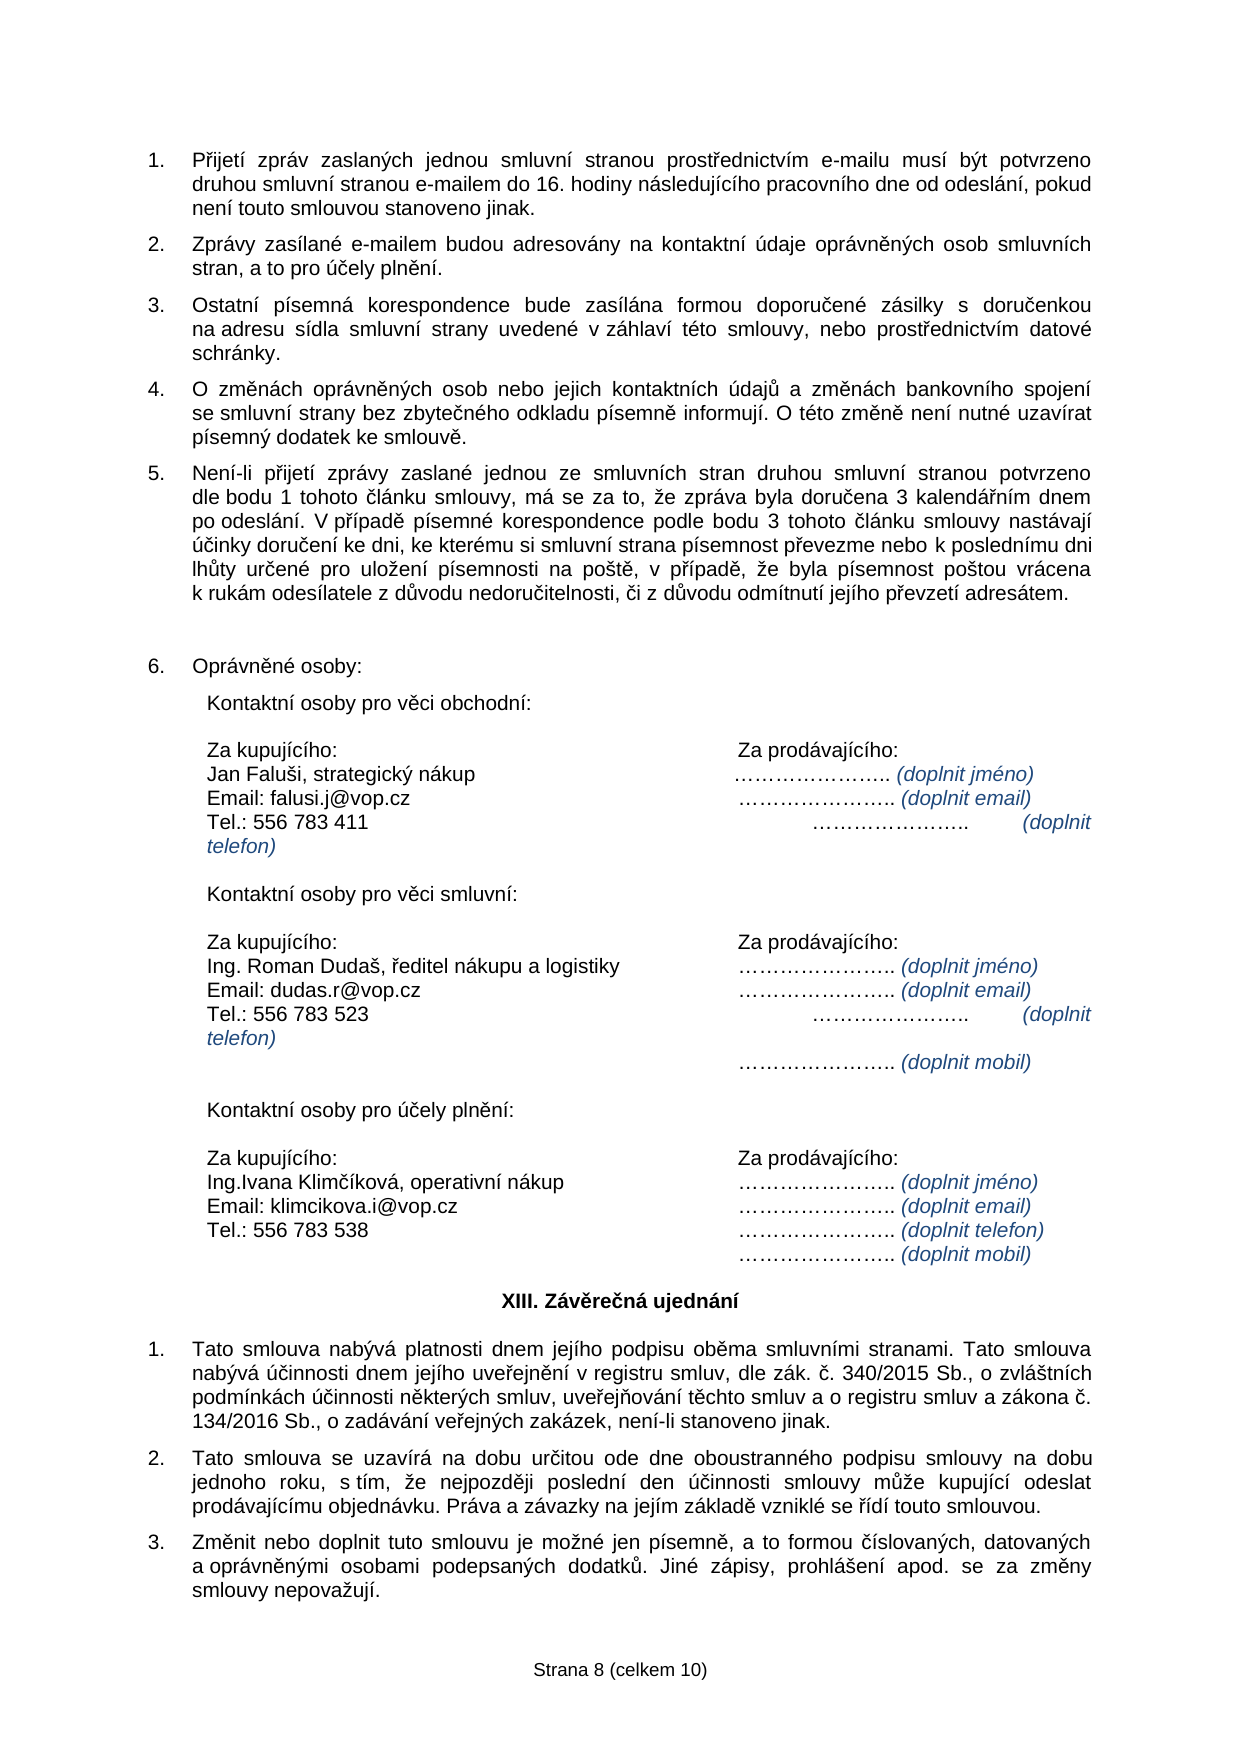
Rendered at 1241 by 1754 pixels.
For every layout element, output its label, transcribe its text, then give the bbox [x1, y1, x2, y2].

text ………………….. (doplnit mobil) [207, 1241, 1093, 1265]
text Email: dudas.r@vop.cz ………………….. (doplnit email) [207, 978, 1093, 1002]
list Tato smlouva se uzavírá na dobu určitou ode dne oboustranného podpisu smlouvy na dobu jednoho roku, s tím, že nejpozději poslední den účinnosti smlouvy může kupující odeslat prodávajícímu objednávku. Práva a závazky na jejím základě vzniklé se řídí touto smlouvou. [148, 1446, 1093, 1517]
text Kontaktní osoby pro věci obchodní: [207, 690, 1093, 714]
list Není-li přijetí zprávy zaslané jednou ze smluvních stran druhou smluvní stranou potvrzeno dle bodu 1 tohoto článku smlouvy, má se za to, že zpráva byla doručena 3 kalendářním dnem po odeslání. V případě písemné korespondence podle bodu 3 tohoto článku smlouvy nastávají účinky doručení ke dni, ke kterému si smluvní strana písemnost převezme nebo k poslednímu dni lhůty určené pro uložení písemnosti na poště, v případě, že byla písemnost poštou vrácena k rukám odesílatele z důvodu nedoručitelnosti, či z důvodu odmítnutí jejího převzetí adresátem. [148, 461, 1093, 605]
text Za kupujícího: Za prodávajícího: [207, 1146, 1093, 1169]
subtitle XIII. Závěrečná ujednání [148, 1289, 1093, 1313]
list Přijetí zpráv zaslaných jednou smluvní stranou prostřednictvím e-mailu musí být potvrzeno druhou smluvní stranou e-mailem do 16. hodiny následujícího pracovního dne od odeslání, pokud není touto smlouvou stanoveno jinak. [148, 148, 1093, 219]
text Kontaktní osoby pro účely plnění: [207, 1098, 1093, 1122]
text Za kupujícího: Za prodávajícího: [207, 930, 1093, 954]
text ………………….. (doplnit mobil) [354, 1050, 1093, 1074]
text Jan Faluši, strategický nákup ………………….. (doplnit jméno) [207, 762, 1093, 786]
text Email: klimcikova.i@vop.cz ………………….. (doplnit email) [207, 1193, 1093, 1217]
list Změnit nebo doplnit tuto smlouvu je možné jen písemně, a to formou číslovaných, datovaných a oprávněnými osobami podepsaných dodatků. Jiné zápisy, prohlášení apod. se za změny smlouvy nepovažují. [148, 1530, 1093, 1602]
text Tel.: 556 783 523 ………………….. (doplnit telefon) [207, 1002, 1093, 1050]
text Tel.: 556 783 411 ………………….. (doplnit telefon) [207, 810, 1093, 858]
text Ing.Ivana Klimčíková, operativní nákup ………………….. (doplnit jméno) [207, 1169, 1093, 1193]
list Oprávněné osoby: [148, 654, 1093, 678]
list Zprávy zasílané e-mailem budou adresovány na kontaktní údaje oprávněných osob smluvních stran, a to pro účely plnění. [148, 232, 1093, 280]
text Kontaktní osoby pro věci smluvní: [148, 882, 1093, 906]
list O změnách oprávněných osob nebo jejich kontaktních údajů a změnách bankovního spojení se smluvní strany bez zbytečného odkladu písemně informují. O této změně není nutné uzavírat písemný dodatek ke smlouvě. [148, 377, 1093, 449]
text Email: falusi.j@vop.cz ………………….. (doplnit email) [207, 786, 1093, 810]
list Ostatní písemná korespondence bude zasílána formou doporučené zásilky s doručenkou na adresu sídla smluvní strany uvedené v záhlaví této smlouvy, nebo prostřednictvím datové schránky. [148, 292, 1093, 364]
text Ing. Roman Dudaš, ředitel nákupu a logistiky ………………….. (doplnit jméno) [207, 954, 1093, 978]
list Tato smlouva nabývá platnosti dnem jejího podpisu oběma smluvními stranami. Tato smlouva nabývá účinnosti dnem jejího uveřejnění v registru smluv, dle zák. č. 340/2015 Sb., o zvláštních podmínkách účinnosti některých smluv, uveřejňování těchto smluv a o registru smluv a zákona č. 134/2016 Sb., o zadávání veřejných zakázek, není-li stanoveno jinak. [148, 1337, 1093, 1433]
text Za kupujícího: Za prodávajícího: [207, 738, 1093, 762]
text Tel.: 556 783 538 ………………….. (doplnit telefon) [207, 1217, 1093, 1241]
